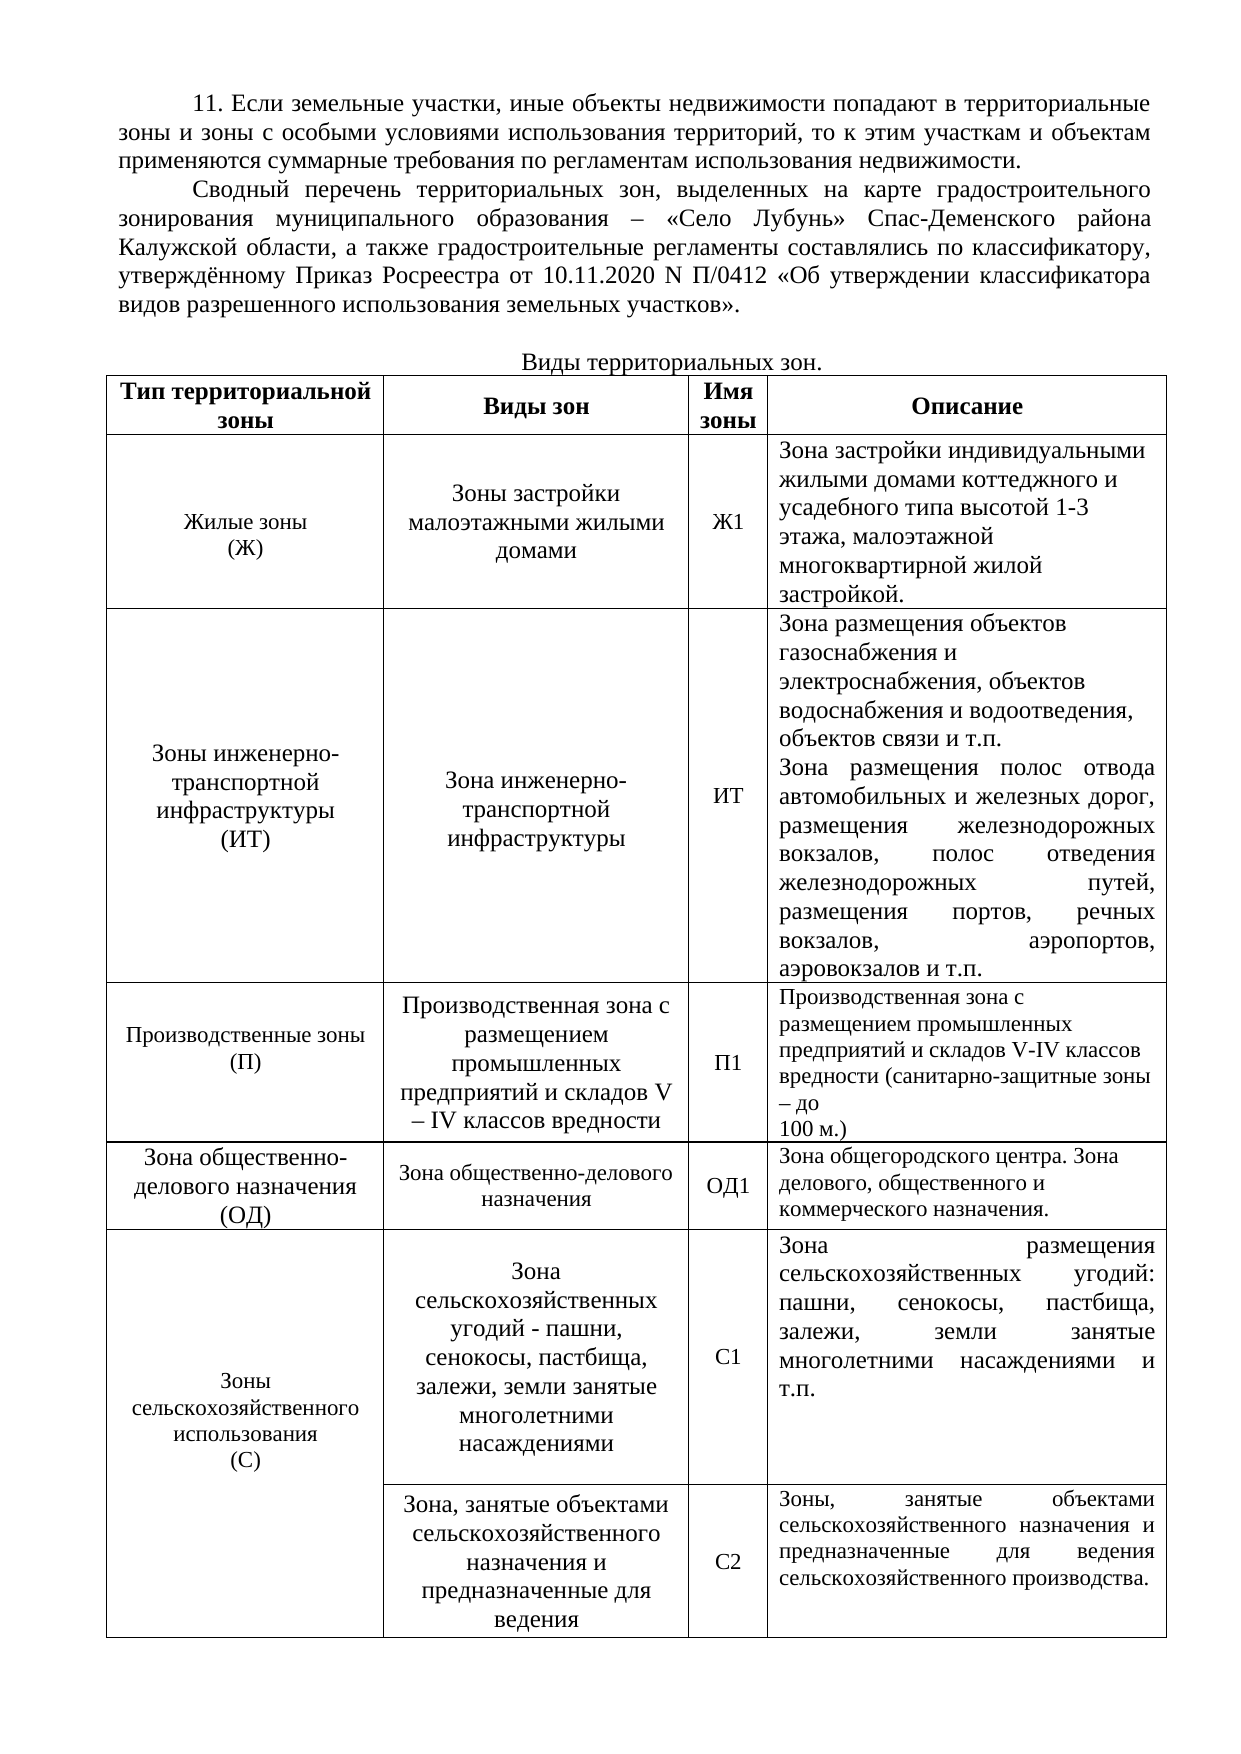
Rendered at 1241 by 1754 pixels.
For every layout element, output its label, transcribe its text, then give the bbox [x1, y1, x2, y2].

text Виды территориальных зон. [118, 347, 1152, 375]
table_cell Зона застройки индивидуальными жилыми домами коттеджного и усадебного типа высотой 1-3 этажа, малоэтажной многоквартирной жилой застройкой. [768, 435, 1166, 607]
table_cell Жилые зоны (Ж) [107, 435, 383, 607]
table_header Имя зоны [689, 376, 767, 434]
table_cell Производственные зоны (П) [107, 983, 383, 1141]
table_cell Зона размещения объектов газоснабжения и электроснабжения, объектов водоснабжения и водоотведения, объектов связи и т.п. Зона размещения полос отвода автомобильных и железных дорог, размещения железнодорожных вокзалов, полос отведения железнодорожных путей, размещения портов, речных вокзалов, аэропортов, аэровокзалов и т.п. [768, 609, 1166, 982]
table_header Описание [768, 376, 1166, 434]
table_cell Зона инженерно-транспортной инфраструктуры [384, 609, 688, 982]
table_cell Зона общественно-делового назначения [384, 1143, 688, 1229]
table_header Виды зон [384, 376, 688, 434]
table_cell ИТ [689, 609, 767, 982]
text Сводный перечень территориальных зон, выделенных на карте градостроительного зонирования муниципального образования – «Село Лубунь» Спас-Деменского района Калужской области, а также градостроительные регламенты составлялись по классификатору, утверждённому Приказ Росреестра от 10.11.2020 N П/0412 «Об утверждении классификатора видов разрешенного использования земельных участков». [118, 174, 1152, 318]
table_cell Производственная зона с размещением промышленных предприятий и складов V – IV классов вредности [384, 983, 688, 1141]
table_cell Ж1 [689, 435, 767, 607]
text 11. Если земельные участки, иные объекты недвижимости попадают в территориальные зоны и зоны с особыми условиями использования территорий, то к этим участкам и объектам применяются суммарные требования по регламентам использования недвижимости. [118, 88, 1152, 174]
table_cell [768, 1485, 1166, 1637]
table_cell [384, 1485, 688, 1637]
table_cell Зона общегородского центра. Зона делового, общественного и коммерческого назначения. [768, 1143, 1166, 1229]
table_cell Зоны инженерно-транспортной инфраструктуры (ИТ) [107, 609, 383, 982]
table_cell Зона общественно-делового назначения (ОД) [107, 1143, 383, 1229]
table_cell П1 [689, 983, 767, 1141]
table_cell С1 [689, 1230, 767, 1484]
table_cell С2 [689, 1485, 767, 1637]
table_cell Зоны застройки малоэтажными жилыми домами [384, 435, 688, 607]
table_cell Зона размещения сельскохозяйственных угодий: пашни, сенокосы, пастбища, залежи, земли занятые многолетними насаждениями и т.п. [768, 1230, 1166, 1484]
table_cell Зоны сельскохозяйственного использования (С) [107, 1230, 383, 1637]
table_header Тип территориальной зоны [107, 376, 383, 434]
table_cell Зона сельскохозяйственных угодий - пашни, сенокосы, пастбища, залежи, земли занятые многолетними насаждениями [384, 1230, 688, 1484]
table_cell Производственная зона с размещением промышленных предприятий и складов V-IV классов вредности (санитарно-защитные зоны – до 100 м.) [768, 983, 1166, 1141]
table_cell ОД1 [689, 1143, 767, 1229]
